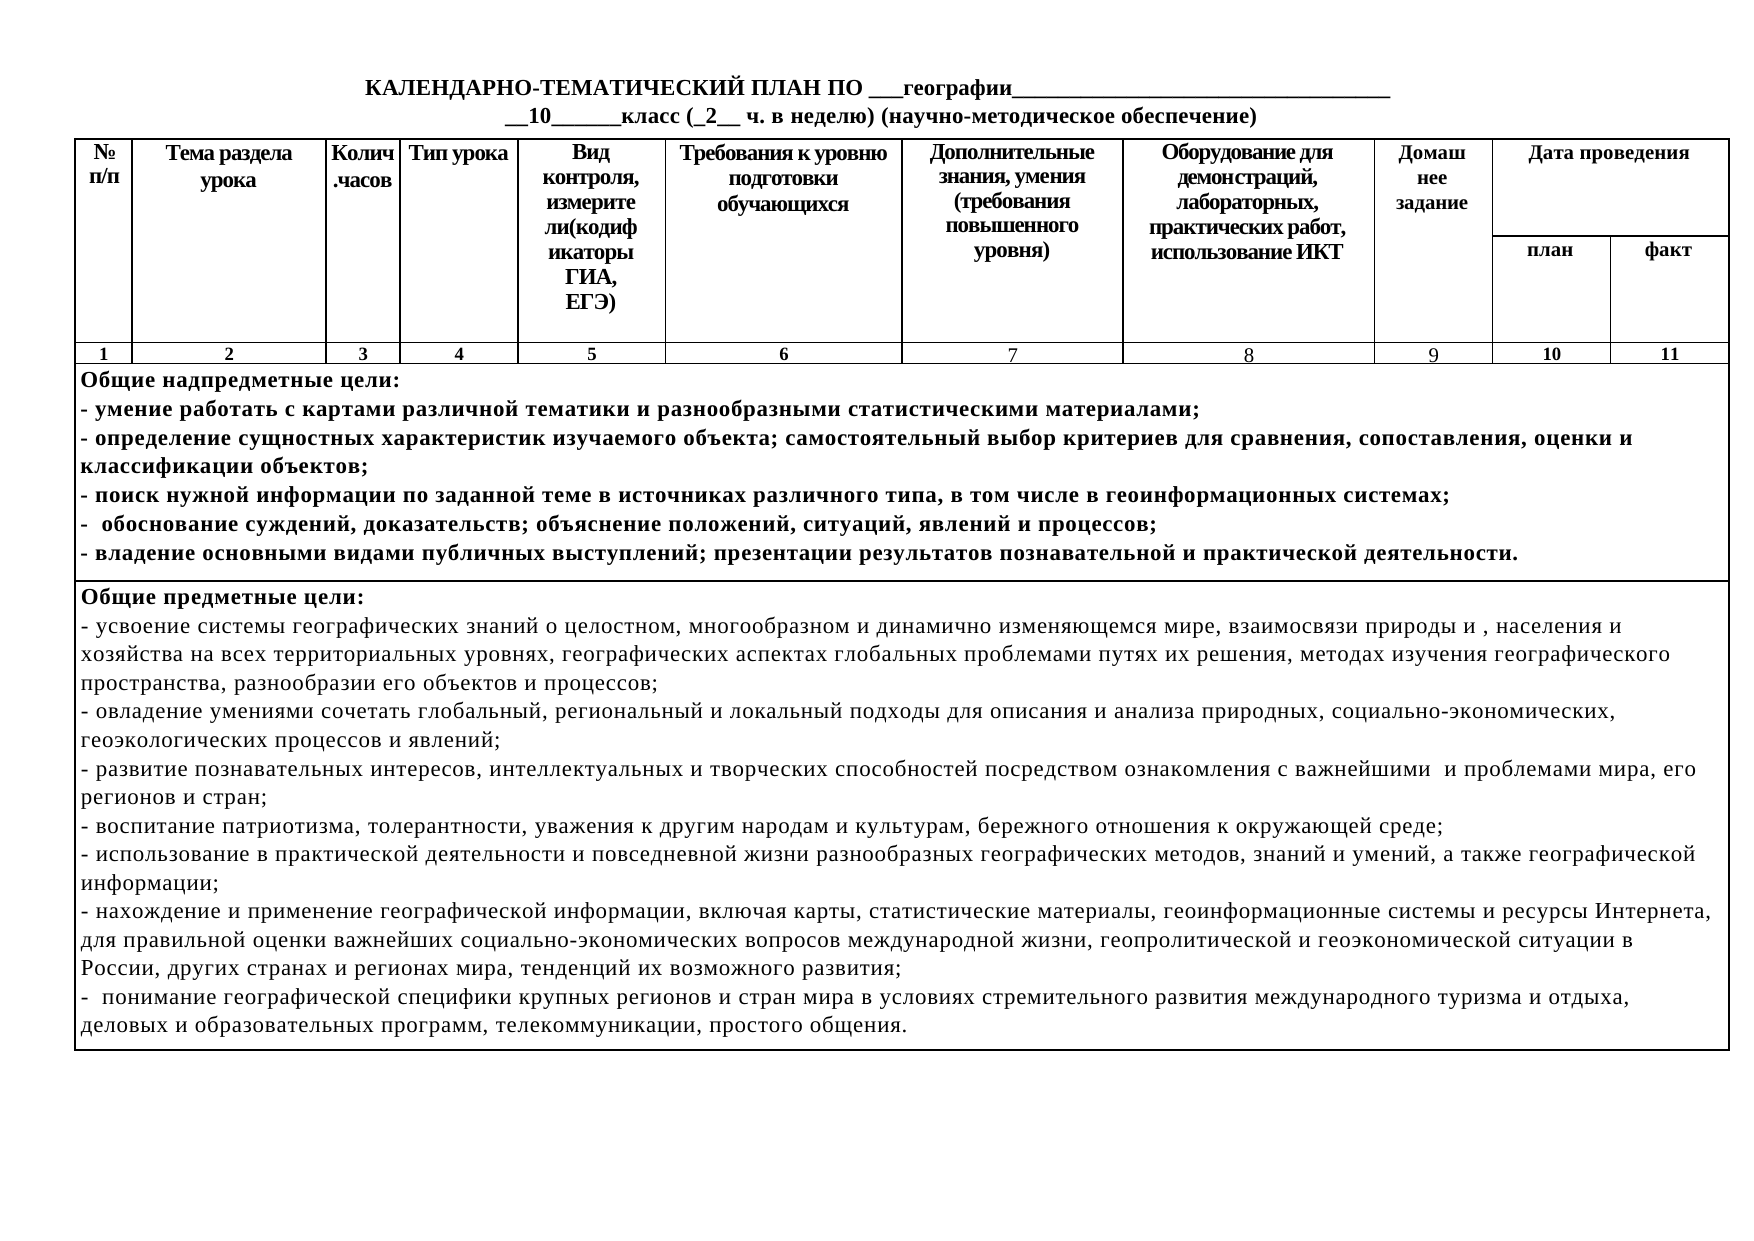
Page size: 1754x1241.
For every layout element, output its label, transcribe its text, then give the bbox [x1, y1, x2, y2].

table_cell [133, 235, 325, 341]
table_header Дата проведения [1493, 140, 1728, 235]
table_header Колич.часов [327, 140, 399, 235]
table_cell факт [1611, 237, 1728, 341]
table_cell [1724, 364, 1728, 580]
text КАЛЕНДАРНО-ТЕМАТИЧЕСКИЙ ПЛАН ПО ___географии_________________________________ [325, 75, 1430, 101]
table_cell план [1493, 237, 1610, 341]
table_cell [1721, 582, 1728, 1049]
table_header № п/п [76, 140, 131, 341]
text __10______класс (_2__ ч. в неделю) (научно-методическое обеспечение) [83, 102, 1679, 129]
table_header Вид контроля, измерители(кодификаторыГИА, ЕГЭ) [519, 140, 665, 341]
table_header Дополнительные знания, умения (требования повышенного уровня) [903, 140, 1122, 341]
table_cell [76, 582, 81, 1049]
table_cell [327, 235, 399, 341]
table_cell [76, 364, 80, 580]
table_header Требования к уровню подготовки обучающихся [666, 140, 901, 341]
table_header Домаш нее задание [1375, 140, 1492, 341]
table_header Тема раздела урока [133, 140, 325, 235]
table_header Тип урока [401, 140, 517, 341]
table_header Оборудование для демонстраций, лабораторных, практических работ, использование ИКТ [1124, 140, 1374, 341]
